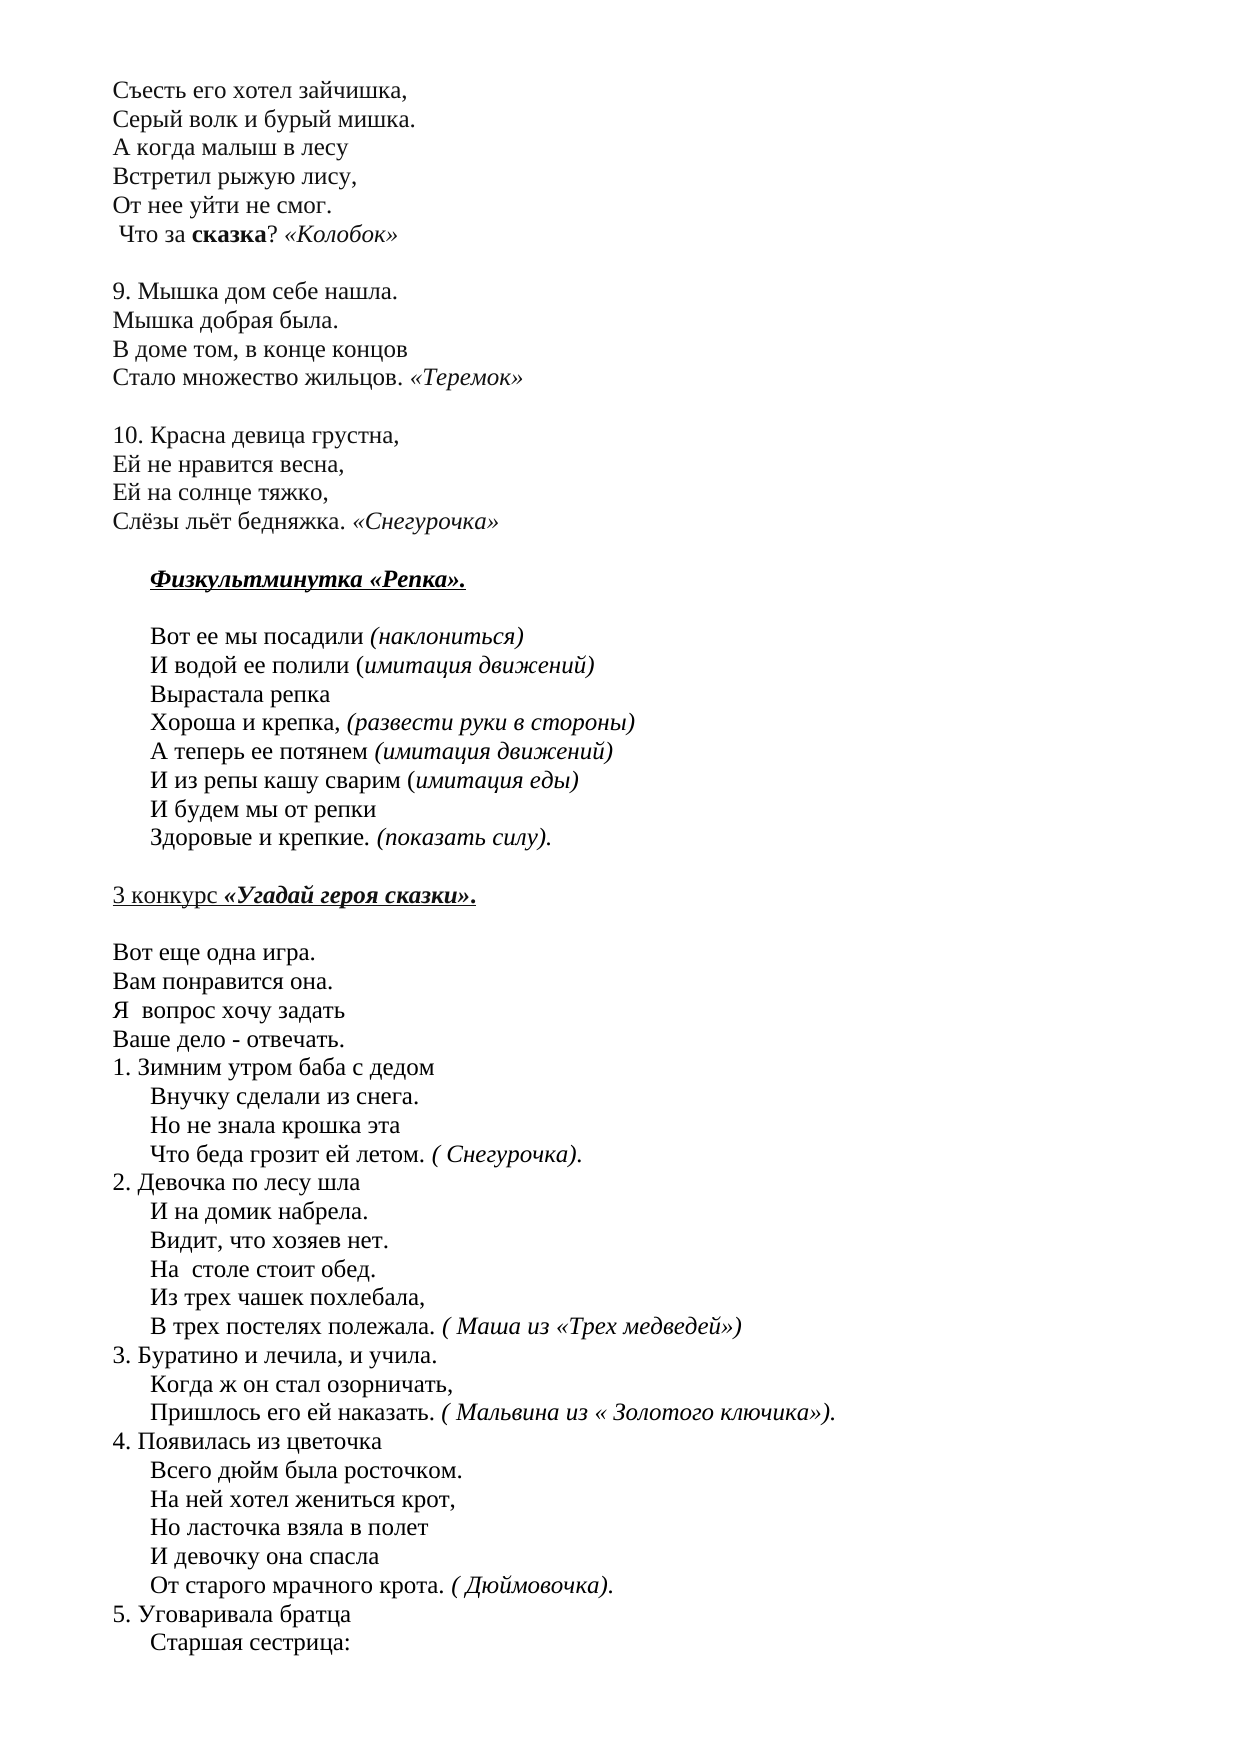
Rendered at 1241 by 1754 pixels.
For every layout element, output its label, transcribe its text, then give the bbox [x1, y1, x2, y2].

text Физкультминутка «Репка». [150, 564, 1165, 592]
text 3 конкурс «Угадай героя сказки». [75, 880, 1165, 909]
text Из трех чашек похлебала, [150, 1282, 1165, 1311]
text На ней хотел жениться крот, [150, 1484, 1165, 1512]
text 9. Мышка дом себе нашла. [75, 276, 1165, 305]
text Всего дюйм была росточком. [150, 1455, 1165, 1484]
text Вырастала репка [150, 679, 1165, 707]
text И будем мы от репки [150, 794, 1165, 822]
text Ей на солнце тяжко, [75, 477, 1165, 506]
text А теперь ее потянем (имитация движений) [150, 736, 1165, 765]
text 2. Девочка по лесу шла [112, 1167, 1165, 1196]
text Когда ж он стал озорничать, [150, 1369, 1165, 1397]
text 10. Красна девица грустна, [75, 420, 1165, 449]
text Я вопрос хочу задать [112, 995, 1165, 1024]
text Съесть его хотел зайчишка, [75, 75, 1165, 104]
text Вот еще одна игра. [112, 937, 1165, 966]
text Ей не нравится весна, [75, 449, 1165, 477]
text Старшая сестрица: [150, 1627, 1165, 1656]
text 5. Уговаривала братца [112, 1599, 1165, 1627]
text Стало множество жильцов. «Теремок» [75, 362, 1165, 391]
text Что за сказка? «Колобок» [75, 219, 1165, 247]
text Здоровые и крепкие. (показать силу). [150, 822, 1165, 851]
text 4. Появилась из цветочка [112, 1426, 1165, 1455]
text Ваше дело - отвечать. [112, 1024, 1165, 1052]
text Внучку сделали из снега. [150, 1081, 1165, 1110]
text 1. Зимним утром баба с дедом [112, 1052, 1165, 1081]
text В трех постелях полежала. ( Маша из «Трех медведей») [150, 1311, 1165, 1340]
text Мышка добрая была. [75, 305, 1165, 334]
text И на домик набрела. [150, 1196, 1165, 1225]
text Вам понравится она. [112, 966, 1165, 995]
text Но ласточка взяла в полет [150, 1512, 1165, 1541]
text Серый волк и бурый мишка. [75, 104, 1165, 132]
text Что беда грозит ей летом. ( Снегурочка). [150, 1139, 1165, 1167]
text Встретил рыжую лису, [75, 161, 1165, 190]
text И из репы кашу сварим (имитация еды) [150, 765, 1165, 794]
text Слёзы льёт бедняжка. «Снегурочка» [75, 506, 1165, 535]
text От нее уйти не смог. [75, 190, 1165, 219]
text На столе стоит обед. [150, 1254, 1165, 1282]
text И водой ее полили (имитация движений) [150, 650, 1165, 679]
text А когда малыш в лесу [75, 132, 1165, 161]
text Видит, что хозяев нет. [150, 1225, 1165, 1254]
text В доме том, в конце концов [75, 334, 1165, 362]
text 3. Буратино и лечила, и учила. [112, 1340, 1165, 1369]
text Вот ее мы посадили (наклониться) [150, 621, 1165, 650]
text От старого мрачного крота. ( Дюймовочка). [150, 1570, 1165, 1599]
text Но не знала крошка эта [150, 1110, 1165, 1139]
text И девочку она спасла [150, 1541, 1165, 1570]
text Пришлось его ей наказать. ( Мальвина из « Золотого ключика»). [150, 1397, 1165, 1426]
text Хороша и крепка, (развести руки в стороны) [150, 707, 1165, 736]
